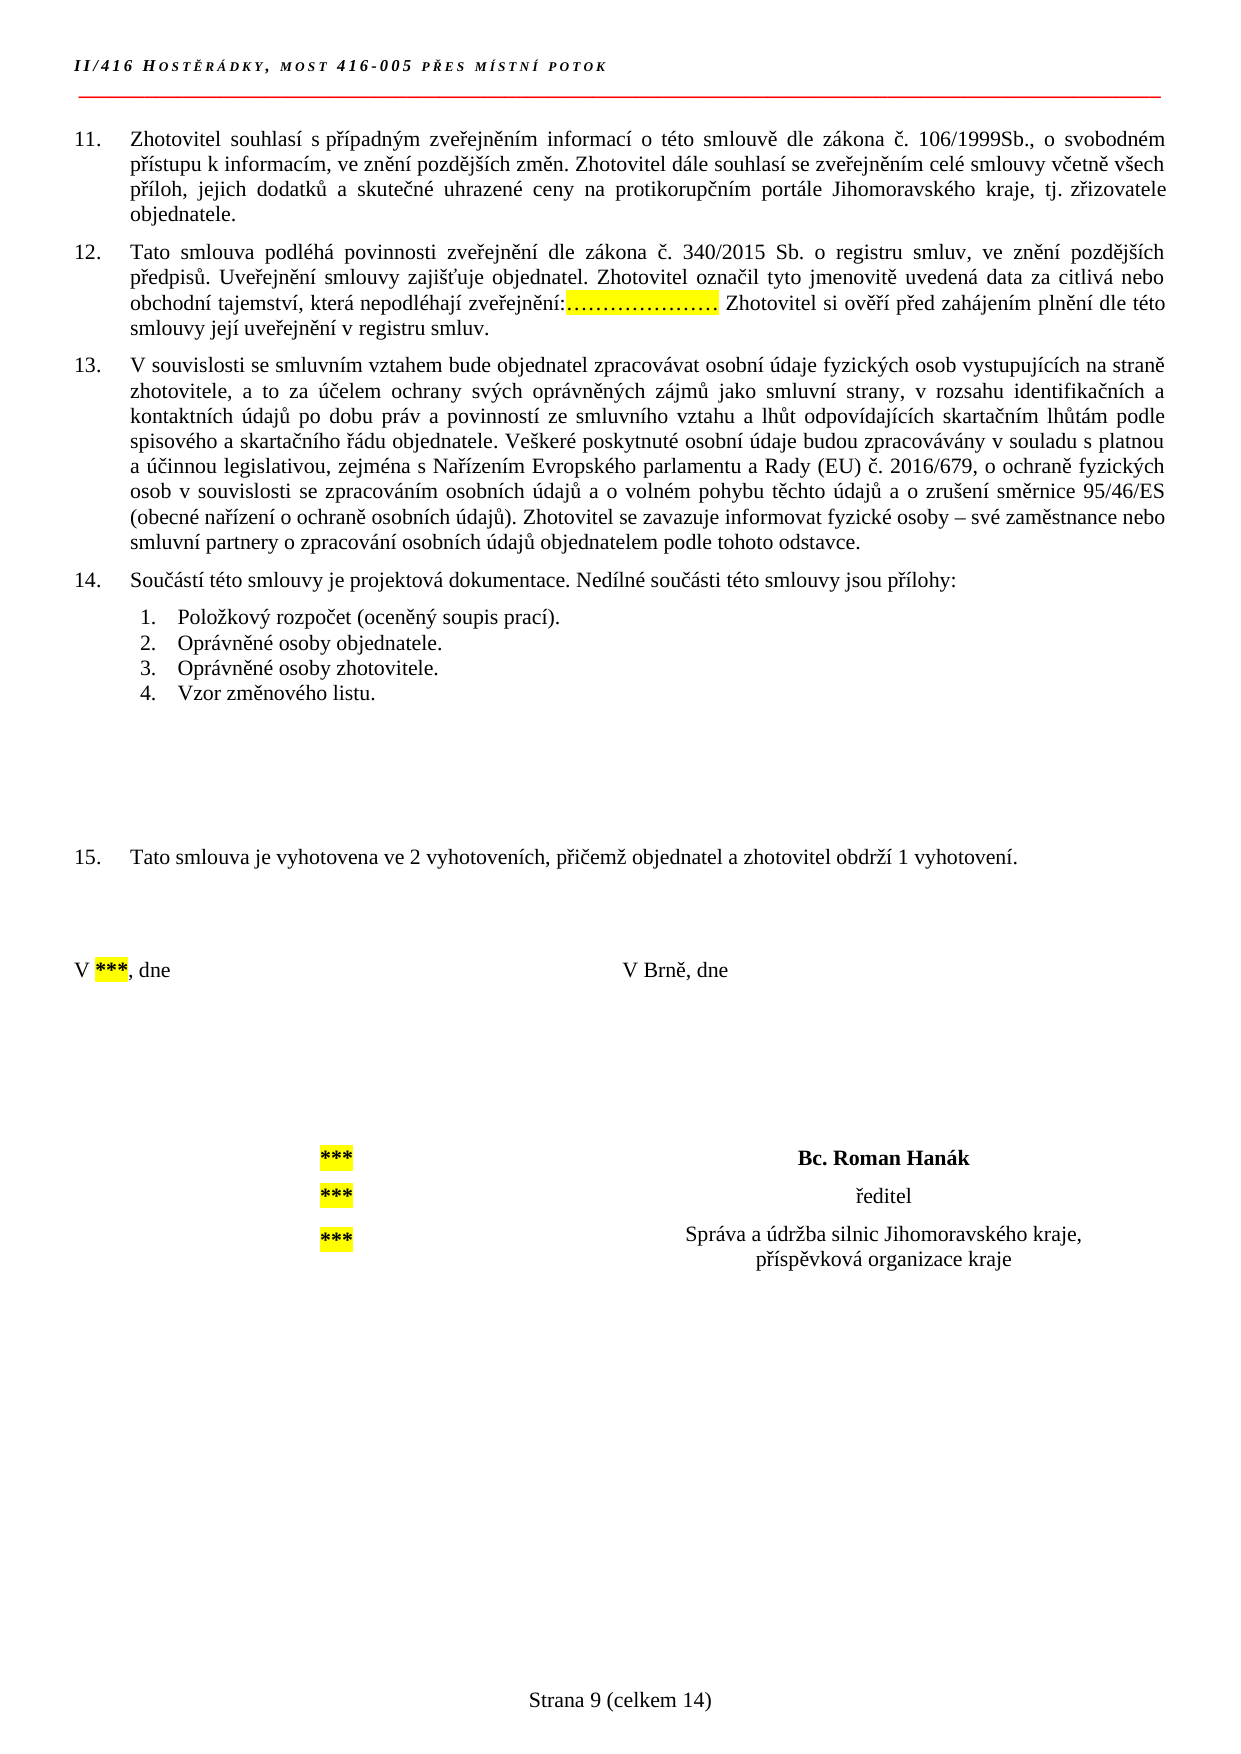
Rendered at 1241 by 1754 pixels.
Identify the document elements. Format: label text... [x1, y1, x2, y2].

table_cell *** [63, 1221, 610, 1271]
list Tato smlouva podléhá povinnosti zveřejnění dle zákona č. 340/2015 Sb. o registru smluv, ve znění pozdějších předpisů. Uveřejnění smlouvy zajišťuje objednatel. Zhotovitel označil tyto jmenovitě uvedená data za citlivá nebo obchodní tajemství, která nepodléhají zveřejnění:………………… Zhotovitel si ověří před zahájením plnění dle této smlouvy její uveřejnění v registru smluv. [74, 239, 1166, 340]
list Položkový rozpočet (oceněný soupis prací). [140, 604, 1166, 629]
list V souvislosti se smluvním vztahem bude objednatel zpracovávat osobní údaje fyzických osob vystupujících na straně zhotovitele, a to za účelem ochrany svých oprávněných zájmů jako smluvní strany, v rozsahu identifikačních a kontaktních údajů po dobu práv a povinností ze smluvního vztahu a lhůt odpovídajících skartačním lhůtám podle spisového a skartačního řádu objednatele. Veškeré poskytnuté osobní údaje budou zpracovávány v souladu s platnou a účinnou legislativou, zejména s Nařízením Evropského parlamentu a Rady (EU) č. 2016/679, o ochraně fyzických osob v souvislosti se zpracováním osobních údajů a o volném pohybu těchto údajů a o zrušení směrnice 95/46/ES (obecné nařízení o ochraně osobních údajů). Zhotovitel se zavazuje informovat fyzické osoby – své zaměstnance nebo smluvní partnery o zpracování osobních údajů objednatelem podle tohoto odstavce. [74, 352, 1166, 554]
table_header V ***, dne [63, 881, 611, 1145]
table_cell ředitel [610, 1183, 1157, 1221]
list Oprávněné osoby objednatele. [140, 629, 1166, 655]
table_header V Brně, dne [611, 881, 1159, 1145]
list Součástí této smlouvy je projektová dokumentace. Nedílné součásti této smlouvy jsou přílohy: [74, 567, 1166, 592]
list Oprávněné osoby zhotovitele. [140, 655, 1166, 680]
list Tato smlouva je vyhotovena ve 2 vyhotoveních, přičemž objednatel a zhotovitel obdrží 1 vyhotovení. [74, 844, 1166, 869]
table_cell Správa a údržba silnic Jihomoravského kraje, příspěvková organizace kraje [610, 1221, 1157, 1271]
table_cell *** [63, 1183, 610, 1221]
list Vzor změnového listu. [140, 680, 1166, 705]
table_cell Bc. Roman Hanák [610, 1145, 1157, 1183]
list Zhotovitel souhlasí s případným zveřejněním informací o této smlouvě dle zákona č. 106/1999Sb., o svobodném přístupu k informacím, ve znění pozdějších změn. Zhotovitel dále souhlasí se zveřejněním celé smlouvy včetně všech příloh, jejich dodatků a skutečné uhrazené ceny na protikorupčním portále Jihomoravského kraje, tj. zřizovatele objednatele. [74, 126, 1166, 227]
table_cell *** [63, 1145, 610, 1183]
